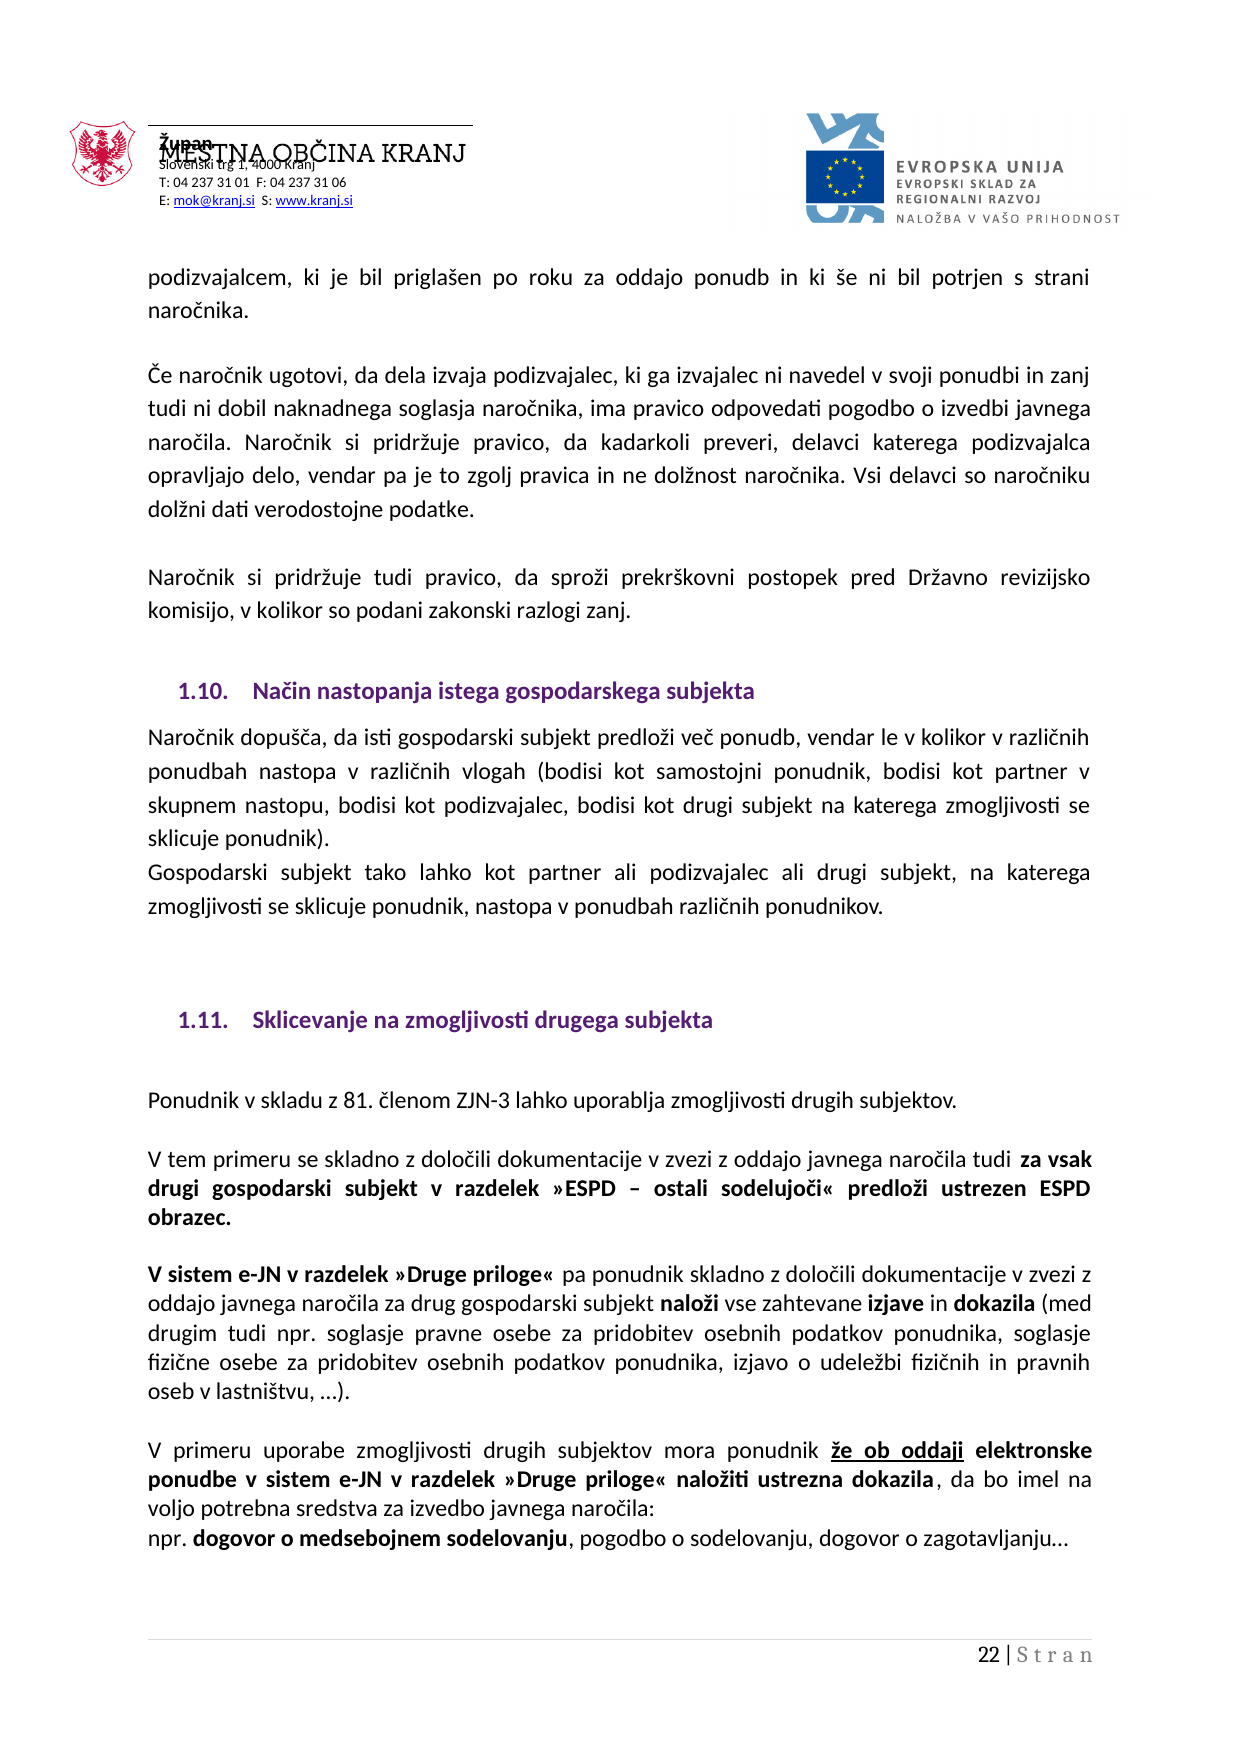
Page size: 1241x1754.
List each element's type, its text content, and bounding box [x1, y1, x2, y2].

text Naročnik si pridržuje tudi pravico, da sproži prekrškovni postopek pred Državno revizijsko komisijo, v kolikor so podani zakonski razlogi zanj. [148, 562, 1092, 624]
text V primeru uporabe zmogljivosti drugih subjektov mora ponudnik že ob oddaji elektronske ponudbe v sistem e-JN v razdelek »Druge priloge« naložiti ustrezna dokazila, da bo imel na voljo potrebna sredstva za izvedbo javnega naročila: [148, 1435, 1092, 1523]
text npr. dogovor o medsebojnem sodelovanju, pogodbo o sodelovanju, dogovor o zagotavljanju… [148, 1523, 1092, 1552]
text Naročnik dopušča, da isti gospodarski subjekt predloži več ponudb, vendar le v kolikor v različnih ponudbah nastopa v različnih vlogah (bodisi kot samostojni ponudnik, bodisi kot partner v skupnem nastopu, bodisi kot podizvajalec, bodisi kot drugi subjekt na katerega zmogljivosti se sklicuje ponudnik). [148, 722, 1092, 853]
text Če naročnik ugotovi, da dela izvaja podizvajalec, ki ga izvajalec ni navedel v svoji ponudbi in zanj tudi ni dobil naknadnega soglasja naročnika, ima pravico odpovedati pogodbo o izvedbi javnega naročila. Naročnik si pridržuje pravico, da kadarkoli preveri, delavci katerega podizvajalca opravljajo delo, vendar pa je to zgolj pravica in ne dolžnost naročnika. Vsi delavci so naročniku dolžni dati verodostojne podatke. [148, 360, 1092, 523]
picture [725, 108, 1160, 234]
subtitle Sklicevanje na zmogljivosti drugega subjekta [177, 1004, 1092, 1035]
text V tem primeru se skladno z določili dokumentacije v zvezi z oddajo javnega naročila tudi za vsak drugi gospodarski subjekt v razdelek »ESPD – ostali sodelujoči« predloži ustrezen ESPD obrazec. [148, 1144, 1092, 1232]
text Gospodarski subjekt tako lahko kot partner ali podizvajalec ali drugi subjekt, na katerega zmogljivosti se sklicuje ponudnik, nastopa v ponudbah različnih ponudnikov. [148, 857, 1092, 920]
text Ponudnik v skladu z 81. členom ZJN-3 lahko uporablja zmogljivosti drugih subjektov. [148, 1085, 1092, 1114]
text V sistem e-JN v razdelek »Druge priloge« pa ponudnik skladno z določili dokumentacije v zvezi z oddajo javnega naročila za drug gospodarski subjekt naloži vse zahtevane izjave in dokazila (med drugim tudi npr. soglasje pravne osebe za pridobitev osebnih podatkov ponudnika, soglasje fizične osebe za pridobitev osebnih podatkov ponudnika, izjavo o udeležbi fizičnih in pravnih oseb v lastništvu, …). [148, 1259, 1092, 1406]
subtitle Način nastopanja istega gospodarskega subjekta [177, 675, 1092, 706]
